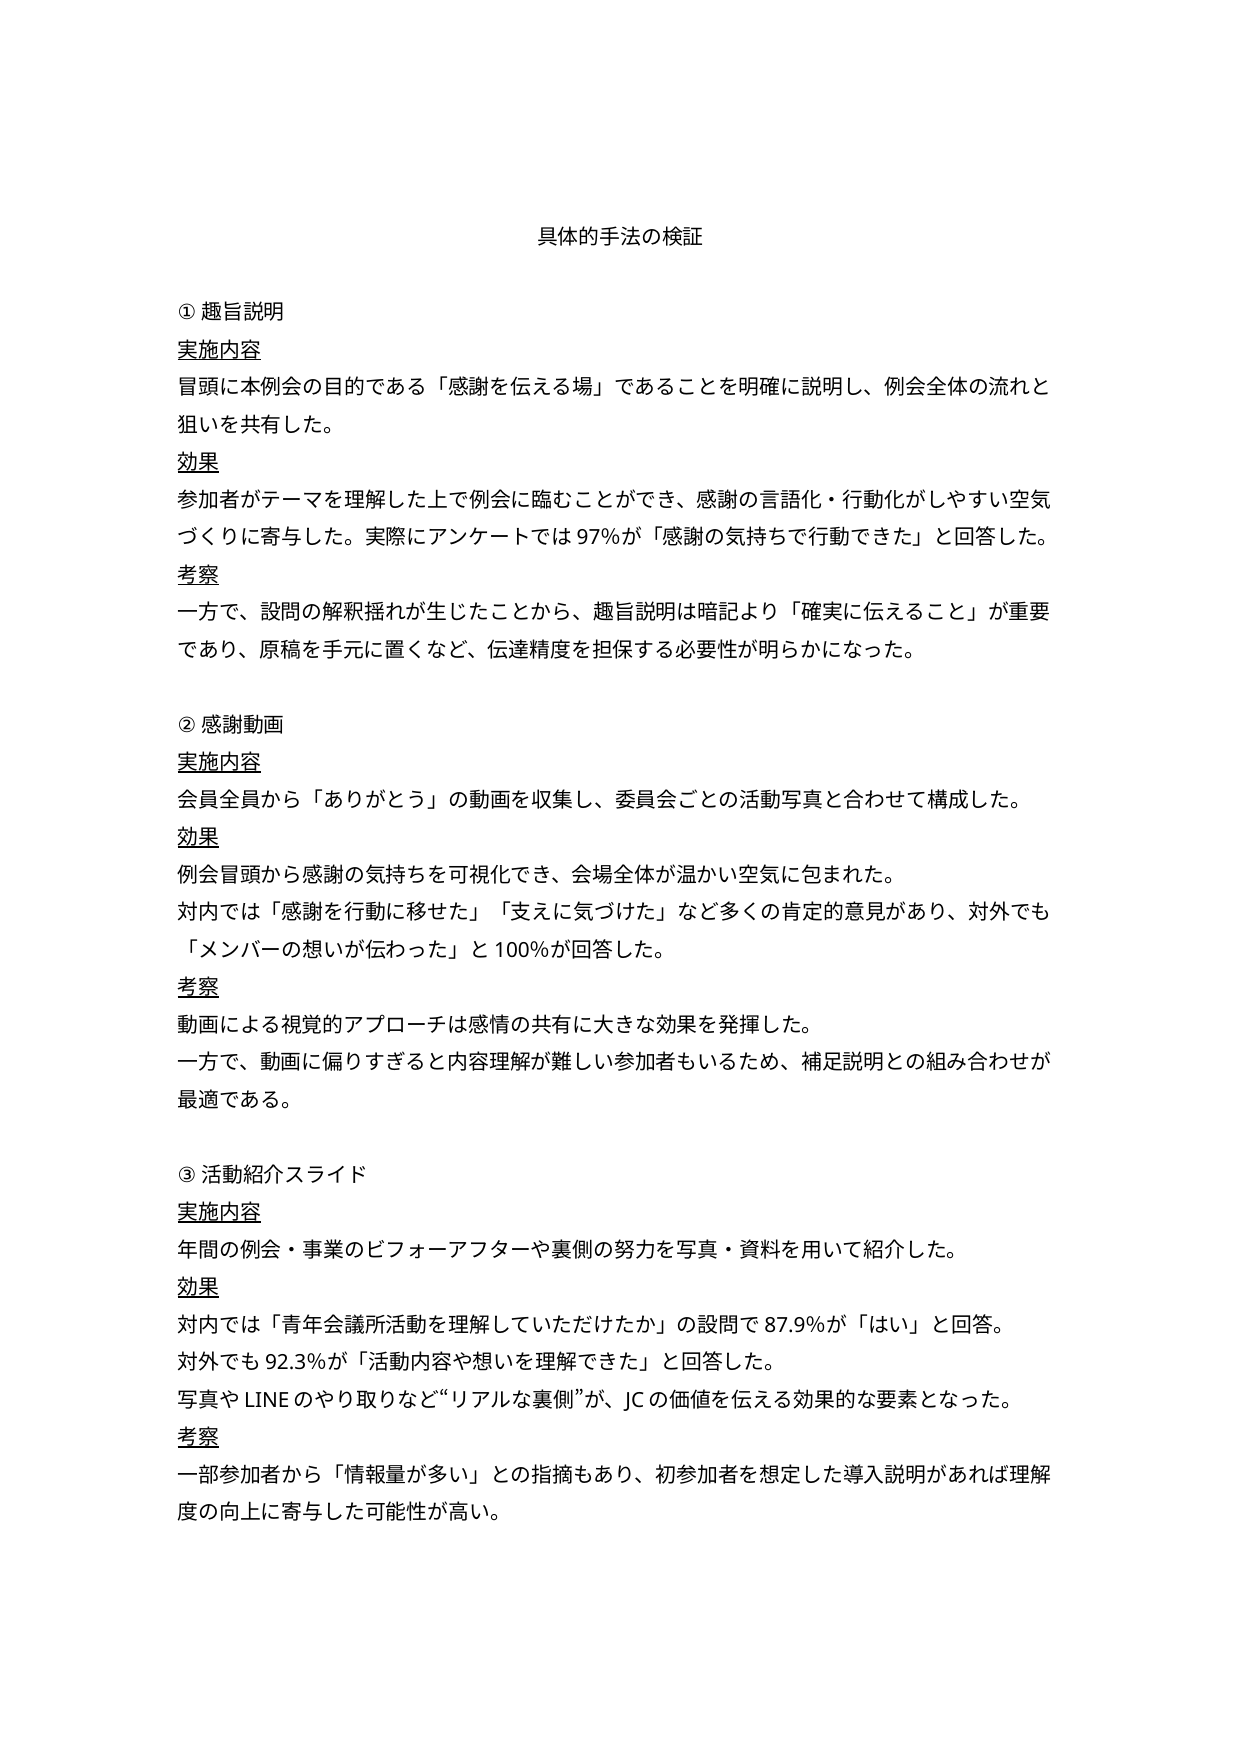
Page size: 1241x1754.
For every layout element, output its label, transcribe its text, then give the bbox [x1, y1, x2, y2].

text 例会冒頭から感謝の気持ちを可視化でき、会場全体が温かい空気に包まれた。 [177, 854, 1063, 892]
text 具体的手法の検証 [177, 217, 1063, 254]
text 写真やLINEのやり取りなど“リアルな裏側”が、JCの価値を伝える効果的な要素となった。 [177, 1379, 1063, 1417]
text 対内では「感謝を行動に移せた」「支えに気づけた」など多くの肯定的意見があり、対外でも「メンバーの想いが伝わった」と100％が回答した。 [177, 892, 1063, 967]
text 考察 [177, 554, 1063, 592]
text 考察 [177, 967, 1063, 1004]
text 効果 [177, 442, 1063, 479]
text 実施内容 [177, 1192, 1063, 1229]
text 考察 [177, 1417, 1063, 1454]
text 年間の例会・事業のビフォーアフターや裏側の努力を写真・資料を用いて紹介した。 [177, 1229, 1063, 1267]
text 対内では「青年会議所活動を理解していただけたか」の設問で87.9％が「はい」と回答。 [177, 1304, 1063, 1342]
text 一方で、動画に偏りすぎると内容理解が難しい参加者もいるため、補足説明との組み合わせが最適である。 [177, 1042, 1063, 1117]
text 効果 [177, 817, 1063, 854]
text 一部参加者から「情報量が多い」との指摘もあり、初参加者を想定した導入説明があれば理解度の向上に寄与した可能性が高い。 [177, 1454, 1063, 1529]
text 一方で、設問の解釈揺れが生じたことから、趣旨説明は暗記より「確実に伝えること」が重要であり、原稿を手元に置くなど、伝達精度を担保する必要性が明らかになった。 [177, 592, 1063, 667]
text ② 感謝動画 [177, 704, 1063, 742]
text 効果 [177, 1267, 1063, 1304]
text 動画による視覚的アプローチは感情の共有に大きな効果を発揮した。 [177, 1004, 1063, 1042]
text 実施内容 [177, 742, 1063, 779]
text 冒頭に本例会の目的である「感謝を伝える場」であることを明確に説明し、例会全体の流れと狙いを共有した。 [177, 367, 1063, 442]
text ③ 活動紹介スライド [177, 1154, 1063, 1192]
text 実施内容 [177, 329, 1063, 367]
text ① 趣旨説明 [177, 292, 1063, 329]
text 対外でも92.3％が「活動内容や想いを理解できた」と回答した。 [177, 1342, 1063, 1379]
text 会員全員から「ありがとう」の動画を収集し、委員会ごとの活動写真と合わせて構成した。 [177, 779, 1063, 817]
text 参加者がテーマを理解した上で例会に臨むことができ、感謝の言語化・行動化がしやすい空気づくりに寄与した。実際にアンケートでは97％が「感謝の気持ちで行動できた」と回答した。 [177, 479, 1063, 554]
